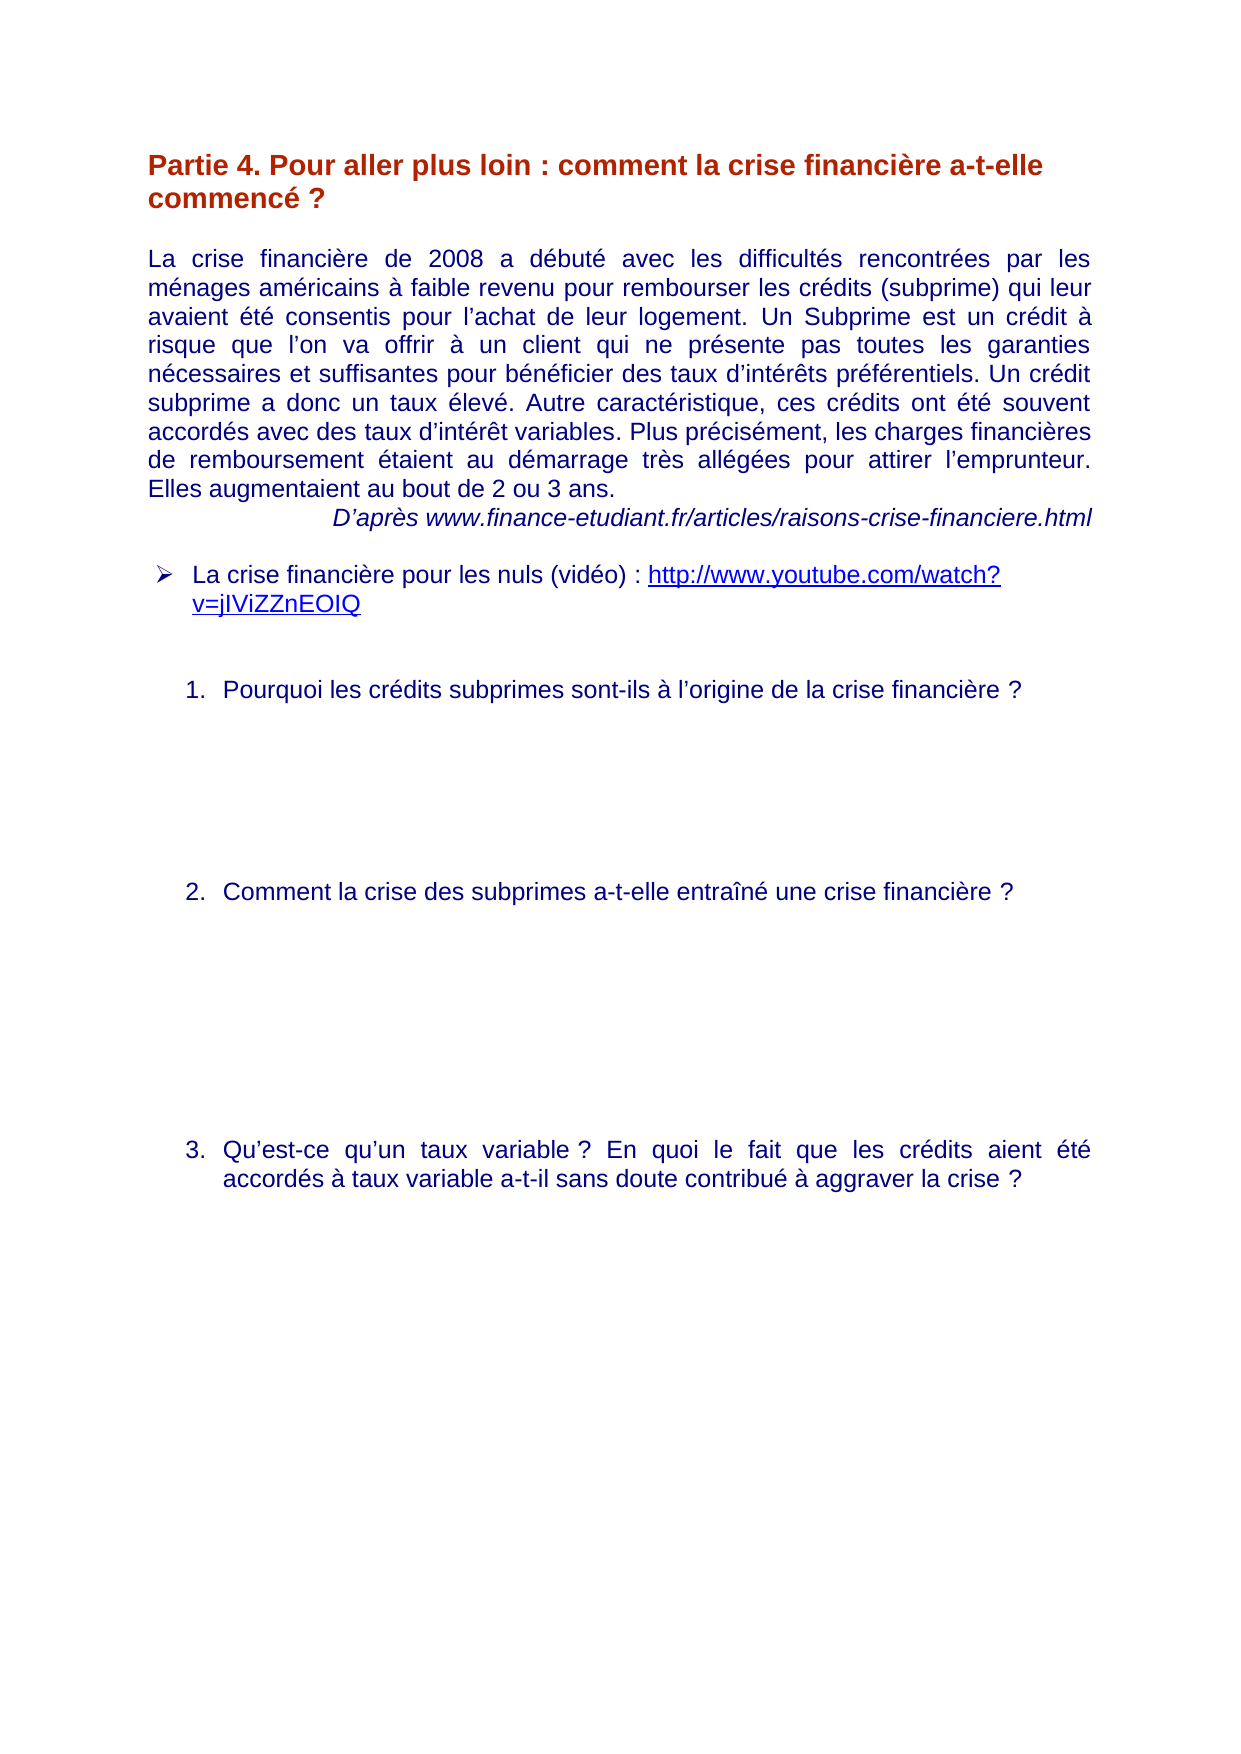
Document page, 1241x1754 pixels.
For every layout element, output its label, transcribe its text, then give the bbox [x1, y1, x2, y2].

subtitle Partie 4. Pour aller plus loin : comment la crise financière a-t-elle commencé ? [148, 148, 1092, 215]
list La crise financière pour les nuls (vidéo) : http://www.youtube.com/watch?v=jIViZZnEOIQ [154, 560, 1092, 618]
list Qu’est-ce qu’un taux variable ? En quoi le fait que les crédits aient été accordés à taux variable a-t-il sans doute contribué à aggraver la crise ? [185, 1136, 1092, 1193]
list Pourquoi les crédits subprimes sont-ils à l’origine de la crise financière ? [185, 676, 1092, 704]
text D’après www.finance-etudiant.fr/articles/raisons-crise-financiere.html [148, 503, 1092, 532]
text La crise financière de 2008 a débuté avec les difficultés rencontrées par les ménages américains à faible revenu pour rembourser les crédits (subprime) qui leur avaient été consentis pour l’achat de leur logement. Un Subprime est un crédit à risque que l’on va offrir à un client qui ne présente pas toutes les garanties nécessaires et suffisantes pour bénéficier des taux d’intérêts préférentiels. Un crédit subprime a donc un taux élevé. Autre caractéristique, ces crédits ont été souvent accordés avec des taux d’intérêt variables. Plus précisément, les charges financières de remboursement étaient au démarrage très allégées pour attirer l’emprunteur. Elles augmentaient au bout de 2 ou 3 ans. [148, 244, 1092, 503]
list Comment la crise des subprimes a-t-elle entraîné une crise financière ? [185, 877, 1092, 906]
